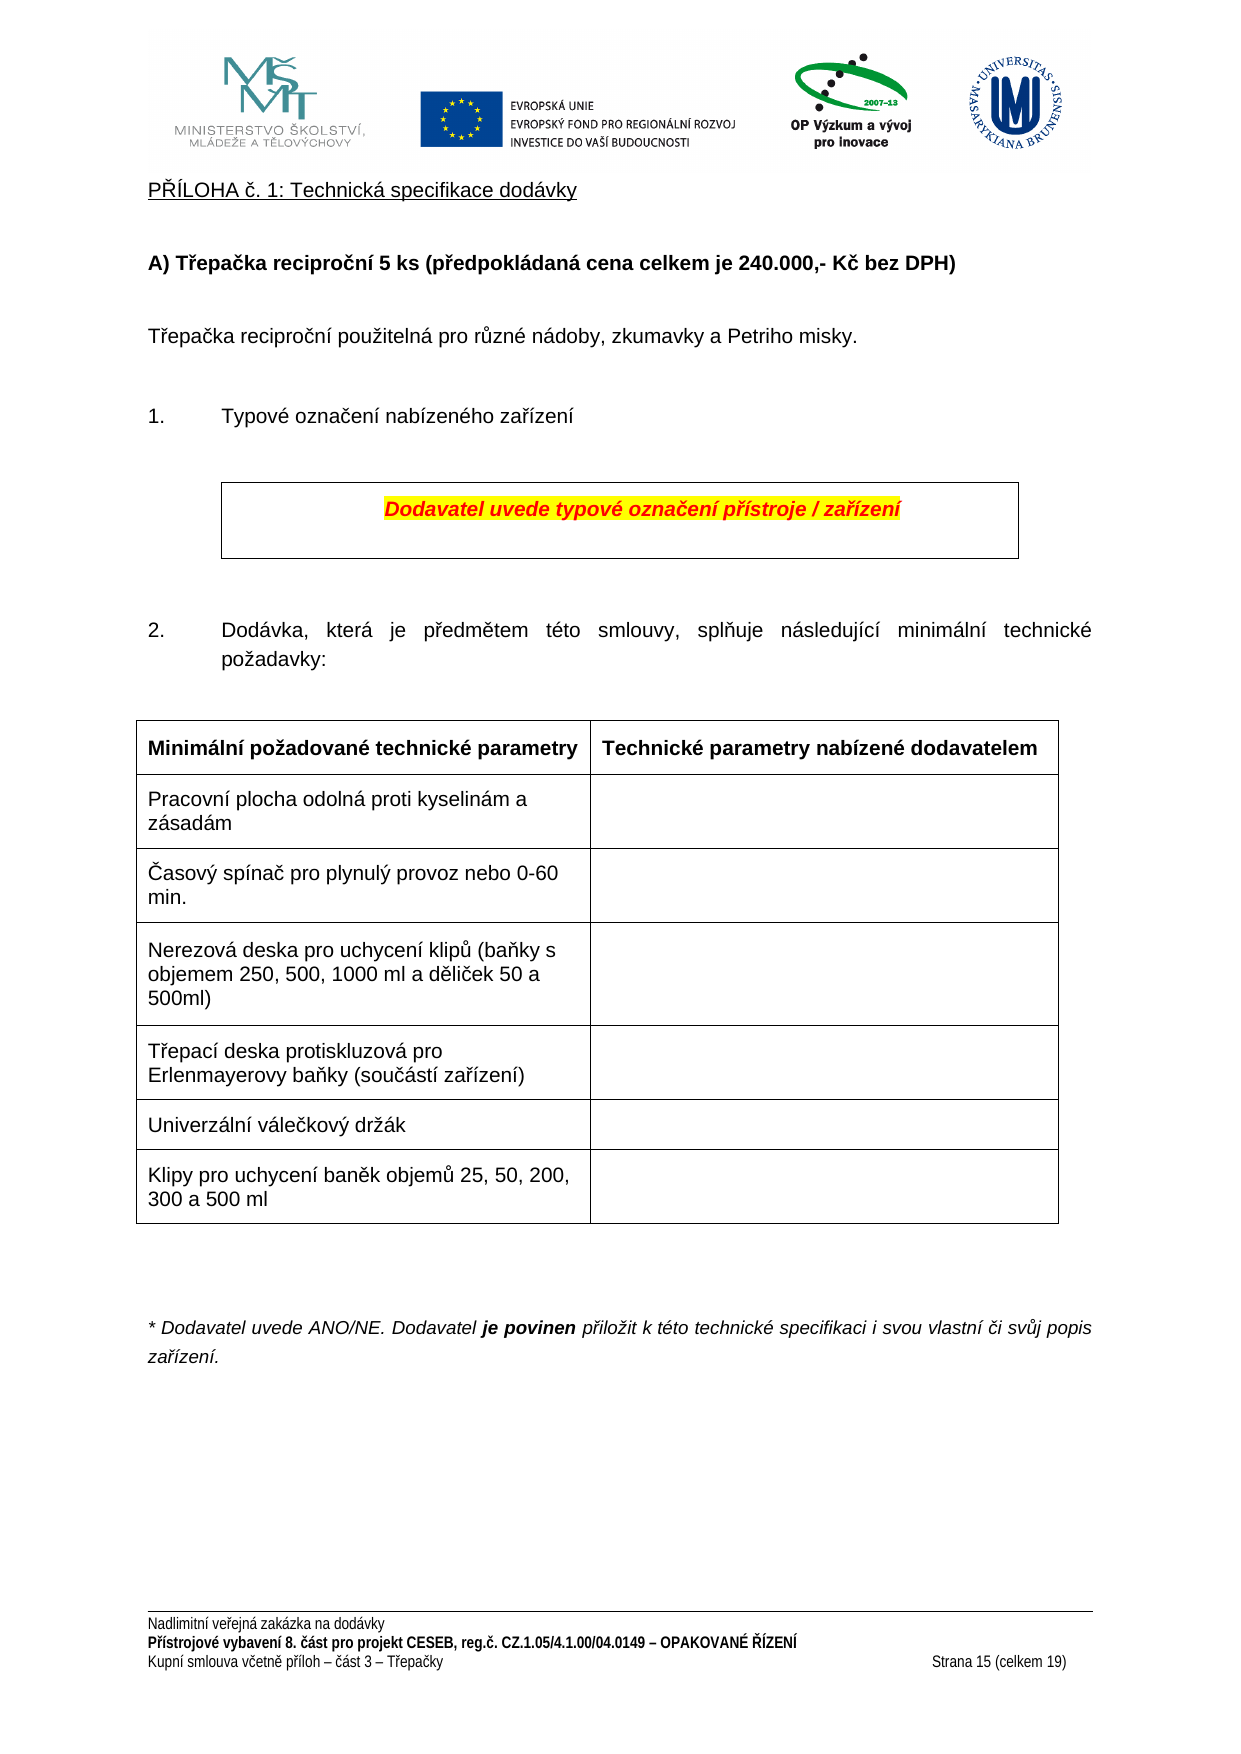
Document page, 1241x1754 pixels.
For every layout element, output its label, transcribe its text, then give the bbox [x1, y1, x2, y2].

table_cell Časový spínač pro plynulý provoz nebo 0-60 min. [137, 849, 590, 922]
table_header Dodavatel uvede typové označení přístroje / zařízení [222, 483, 1018, 557]
table_cell [591, 775, 1058, 848]
text A) Třepačka reciproční 5 ks (předpokládaná cena celkem je 240.000,- Kč bez DPH) [148, 251, 1093, 274]
list Typové označení nabízeného zařízení [148, 399, 1093, 428]
table_cell [591, 1150, 1058, 1223]
table_cell Klipy pro uchycení baněk objemů 25, 50, 200, 300 a 500 ml [137, 1150, 590, 1223]
table_cell Univerzální válečkový držák [137, 1100, 590, 1149]
table_cell [591, 1026, 1058, 1099]
table_cell Pracovní plocha odolná proti kyselinám a zásadám [137, 775, 590, 848]
table_cell Nerezová deska pro uchycení klipů (baňky s objemem 250, 500, 1000 ml a děliček 50 a 500ml) [137, 923, 590, 1025]
table_cell Třepací deska protiskluzová pro Erlenmayerovy baňky (součástí zařízení) [137, 1026, 590, 1099]
table_cell [591, 849, 1058, 922]
table_cell [591, 1100, 1058, 1149]
table_header Technické parametry nabízené dodavatelem [591, 721, 1058, 774]
picture [147, 29, 1092, 173]
text PŘÍLOHA č. 1: Technická specifikace dodávky [148, 172, 1093, 202]
text * Dodavatel uvede ANO/NE. Dodavatel je povinen přiložit k této technické specifikaci i svou vlastní či svůj popis zařízení. [148, 1309, 1093, 1368]
table_cell [591, 923, 1058, 1025]
list Dodávka, která je předmětem této smlouvy, splňuje následující minimální technické požadavky: [148, 613, 1093, 671]
text Třepačka reciproční použitelná pro různé nádoby, zkumavky a Petriho misky. [148, 323, 1093, 347]
table_header Minimální požadované technické parametry [137, 721, 590, 774]
